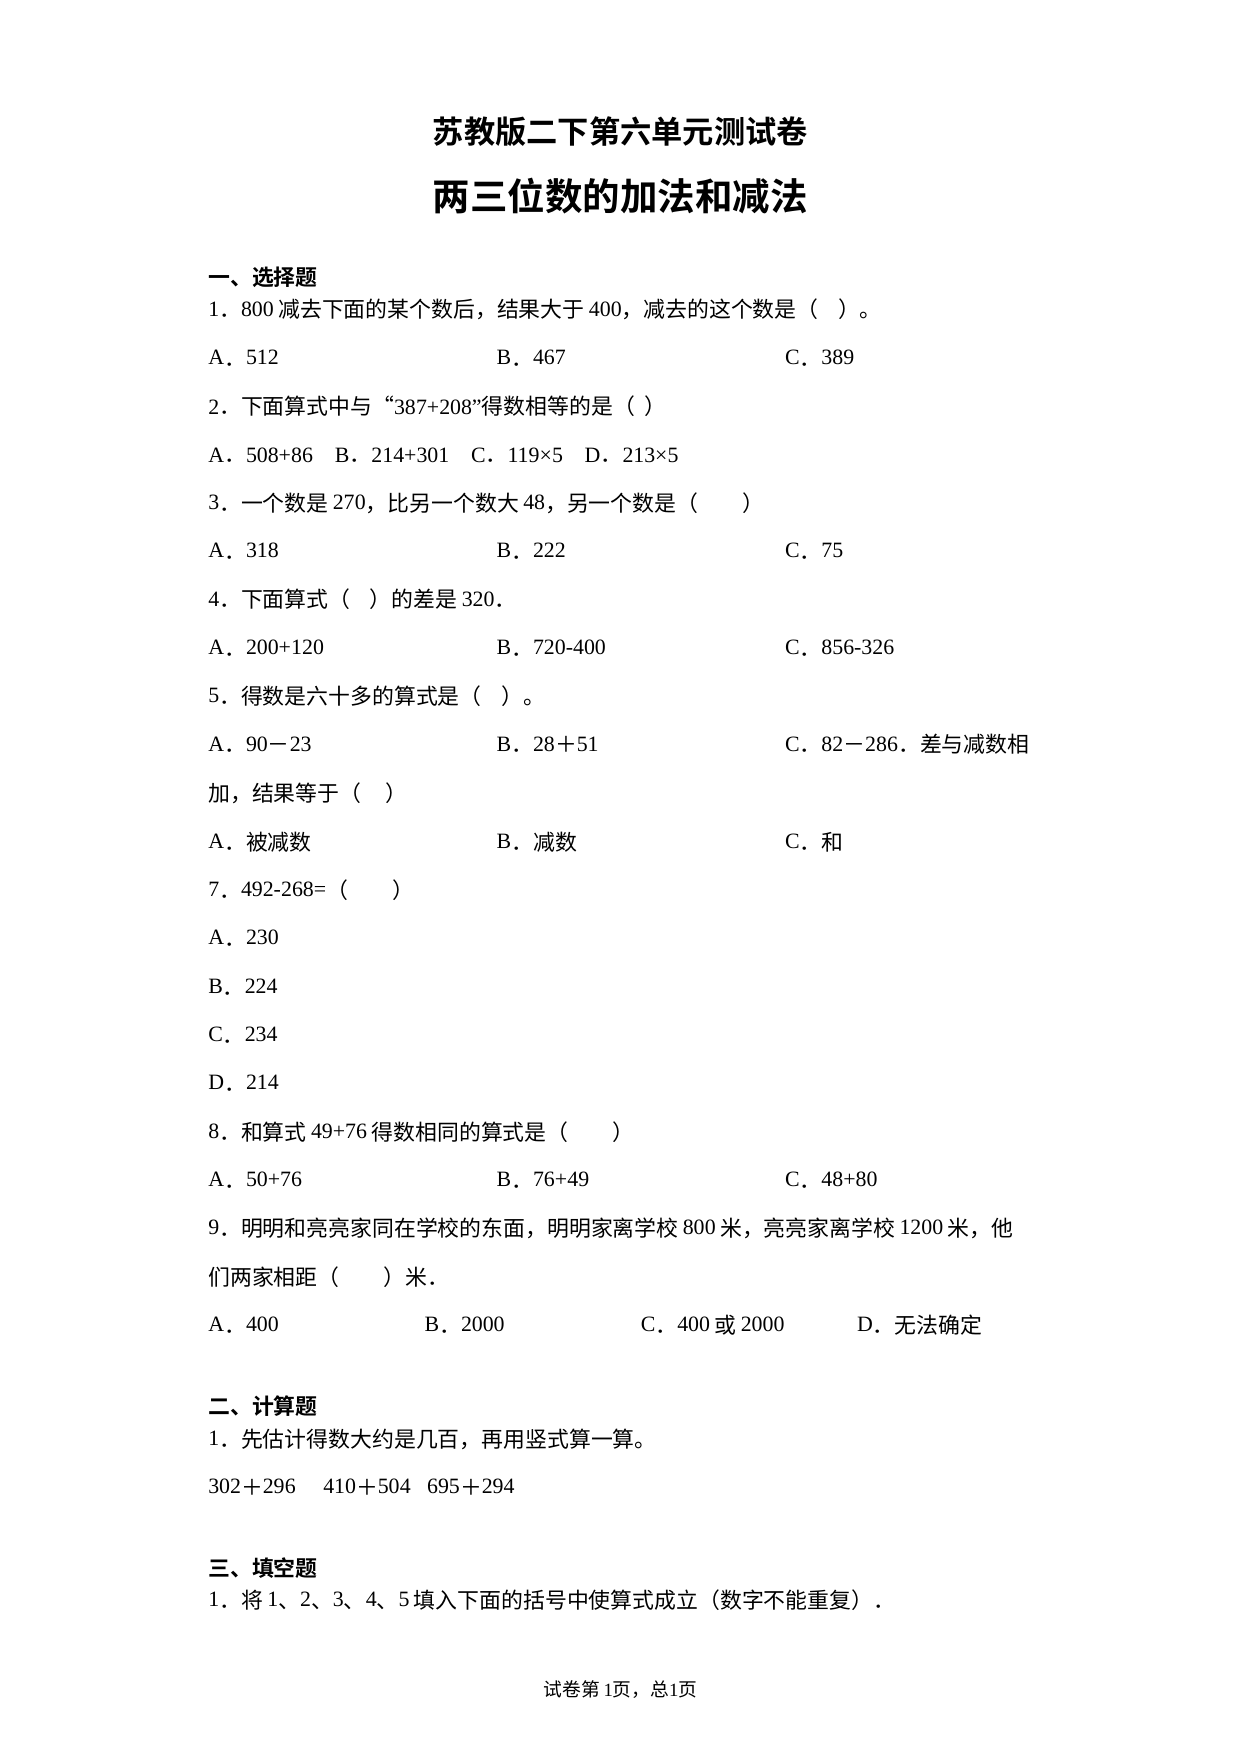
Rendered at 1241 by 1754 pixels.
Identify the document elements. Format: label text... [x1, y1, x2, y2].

text 8．和算式49+76得数相同的算式是（ ） [208, 1114, 1032, 1147]
text A．90－23 B．28＋51 C．82－286．差与减数相加，结果等于（ ） [208, 727, 1032, 808]
text 9．明明和亮亮家同在学校的东面，明明家离学校800米，亮亮家离学校1200米，他们两家相距（ ）米． [208, 1211, 1032, 1292]
text 4．下面算式（ ）的差是320． [208, 582, 1032, 614]
text 三、填空题 [208, 1550, 1032, 1583]
text 2．下面算式中与“387+208”得数相等的是（ ） [208, 389, 1032, 421]
text 1．先估计得数大约是几百，再用竖式算一算。 [208, 1421, 1032, 1454]
text A．508+86 B．214+301 C．119×5 D．213×5 [208, 437, 1032, 469]
text 苏教版二下第六单元测试卷 [208, 97, 1032, 162]
text A．512 B．467 C．389 [208, 340, 1032, 373]
text C．234 [208, 1017, 1032, 1050]
text A．318 B．222 C．75 [208, 534, 1032, 566]
text 一、选择题 [208, 259, 1032, 292]
text 1．800减去下面的某个数后，结果大于400，减去的这个数是（ ）。 [208, 292, 1032, 324]
text 7．492-268=（ ） [208, 872, 1032, 905]
text A．400 B．2000 C．400或2000 D．无法确定 [208, 1308, 1032, 1340]
text A．50+76 B．76+49 C．48+80 [208, 1162, 1032, 1195]
text A．230 [208, 921, 1032, 953]
text A．被减数 B．减数 C．和 [208, 824, 1032, 857]
text 5．得数是六十多的算式是（ ）。 [208, 679, 1032, 711]
text A．200+120 B．720-400 C．856-326 [208, 630, 1032, 663]
text D．214 [208, 1066, 1032, 1098]
text 两三位数的加法和减法 [208, 162, 1032, 227]
text 1．将1、2、3、4、5填入下面的括号中使算式成立（数字不能重复）． [208, 1583, 1032, 1615]
text 二、计算题 [208, 1389, 1032, 1421]
text 302＋296 410＋504 695＋294 [208, 1469, 1032, 1502]
text B．224 [208, 969, 1032, 1002]
text 3．一个数是270，比另一个数大48，另一个数是（ ） [208, 485, 1032, 518]
